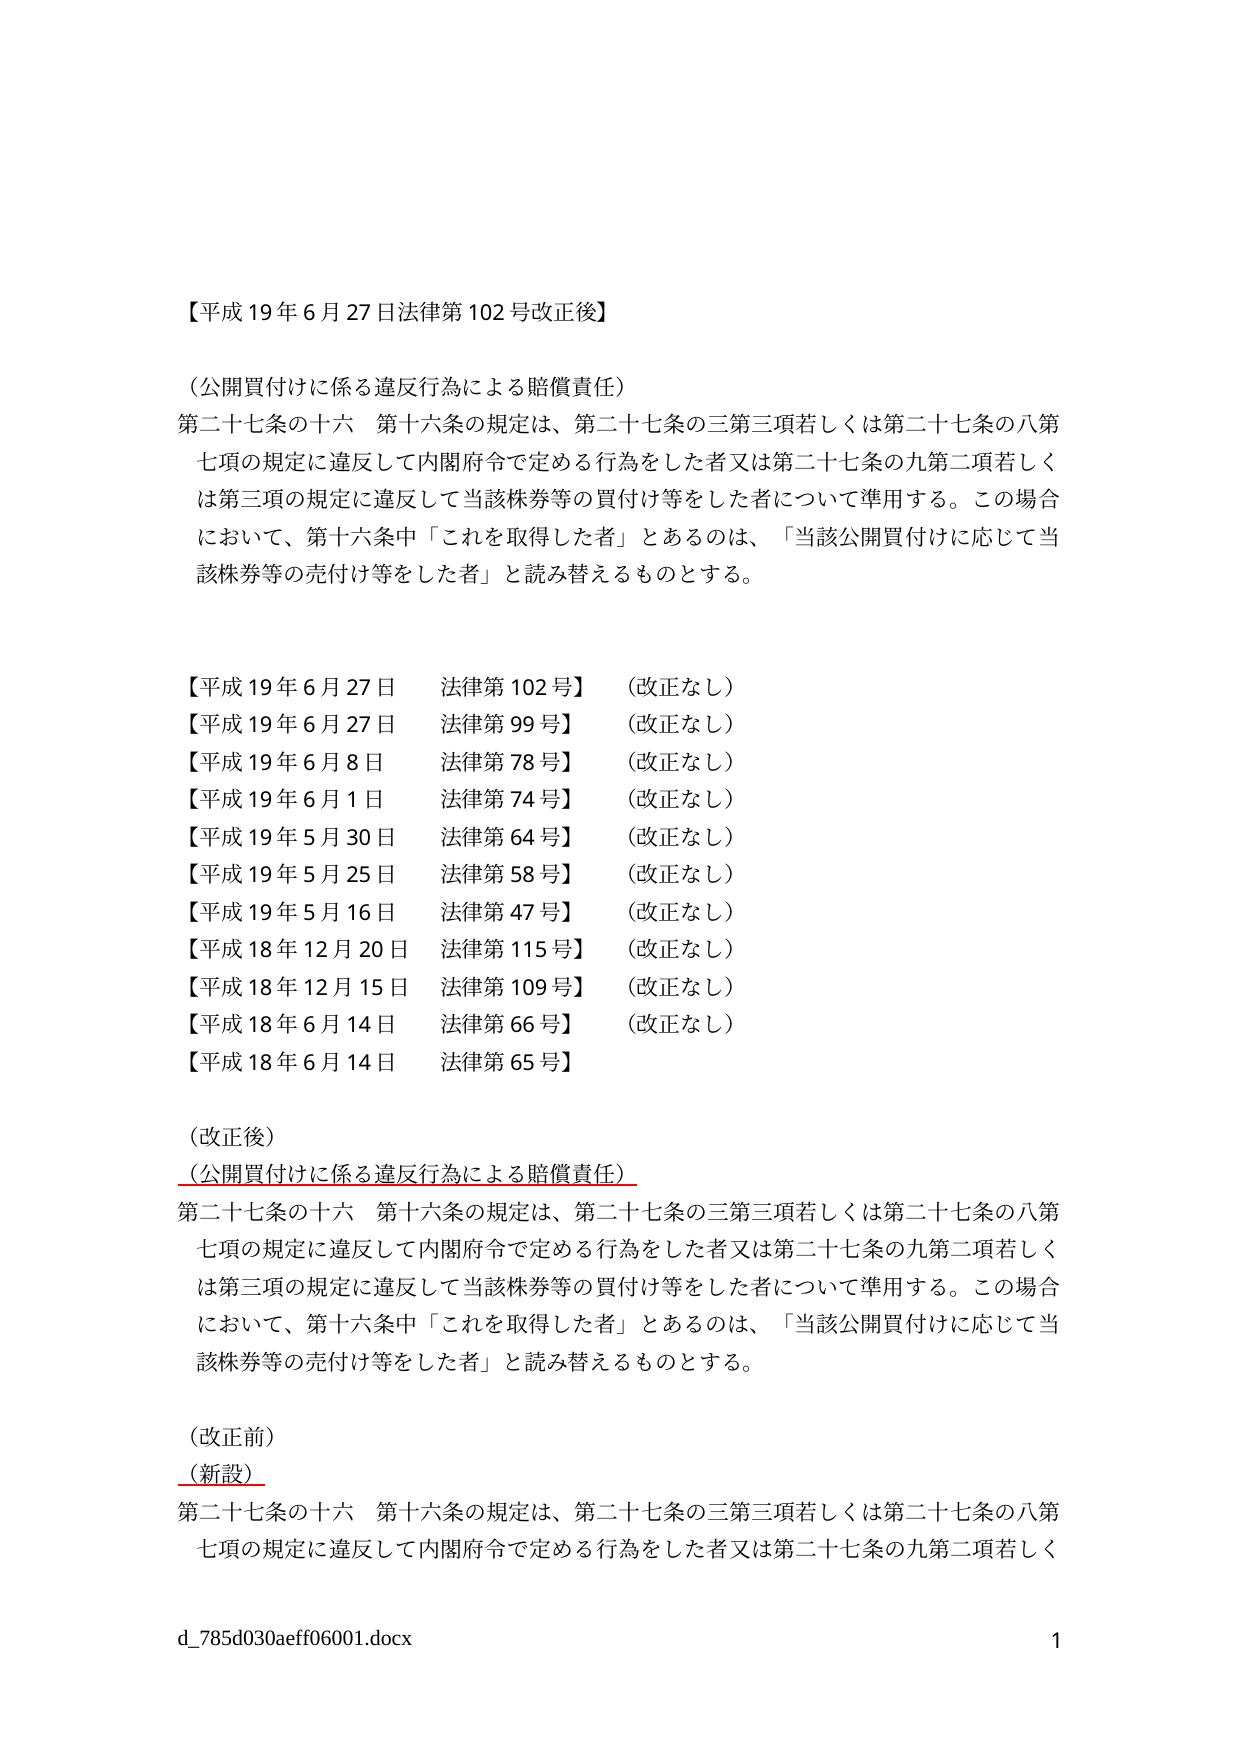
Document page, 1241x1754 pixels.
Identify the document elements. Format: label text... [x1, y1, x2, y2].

text 【平成19年6月27日 法律第99号】 （改正なし） [177, 704, 1063, 742]
text 【平成19年6月27日法律第102号改正後】 [177, 292, 1063, 329]
text 【平成19年5月25日 法律第58号】 （改正なし） [177, 854, 1063, 892]
text 【平成18年12月15日 法律第109号】 （改正なし） [177, 967, 1063, 1004]
text 【平成18年6月14日 法律第65号】 [177, 1042, 1063, 1079]
text （改正後） [177, 1117, 1063, 1154]
text （改正前） [177, 1417, 1063, 1454]
text 【平成19年6月27日 法律第102号】 （改正なし） [177, 667, 1063, 704]
text 【平成18年12月20日 法律第115号】 （改正なし） [177, 929, 1063, 967]
text （新設） [177, 1454, 1063, 1492]
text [177, 1492, 1063, 1567]
text （公開買付けに係る違反行為による賠償責任） [177, 1154, 1063, 1192]
text （公開買付けに係る違反行為による賠償責任） [177, 367, 1063, 404]
text 【平成19年5月16日 法律第47号】 （改正なし） [177, 892, 1063, 929]
text 【平成19年6月8日 法律第78号】 （改正なし） [177, 742, 1063, 779]
text 【平成19年6月1日 法律第74号】 （改正なし） [177, 779, 1063, 817]
text 【平成19年5月30日 法律第64号】 （改正なし） [177, 817, 1063, 854]
text 【平成18年6月14日 法律第66号】 （改正なし） [177, 1004, 1063, 1042]
